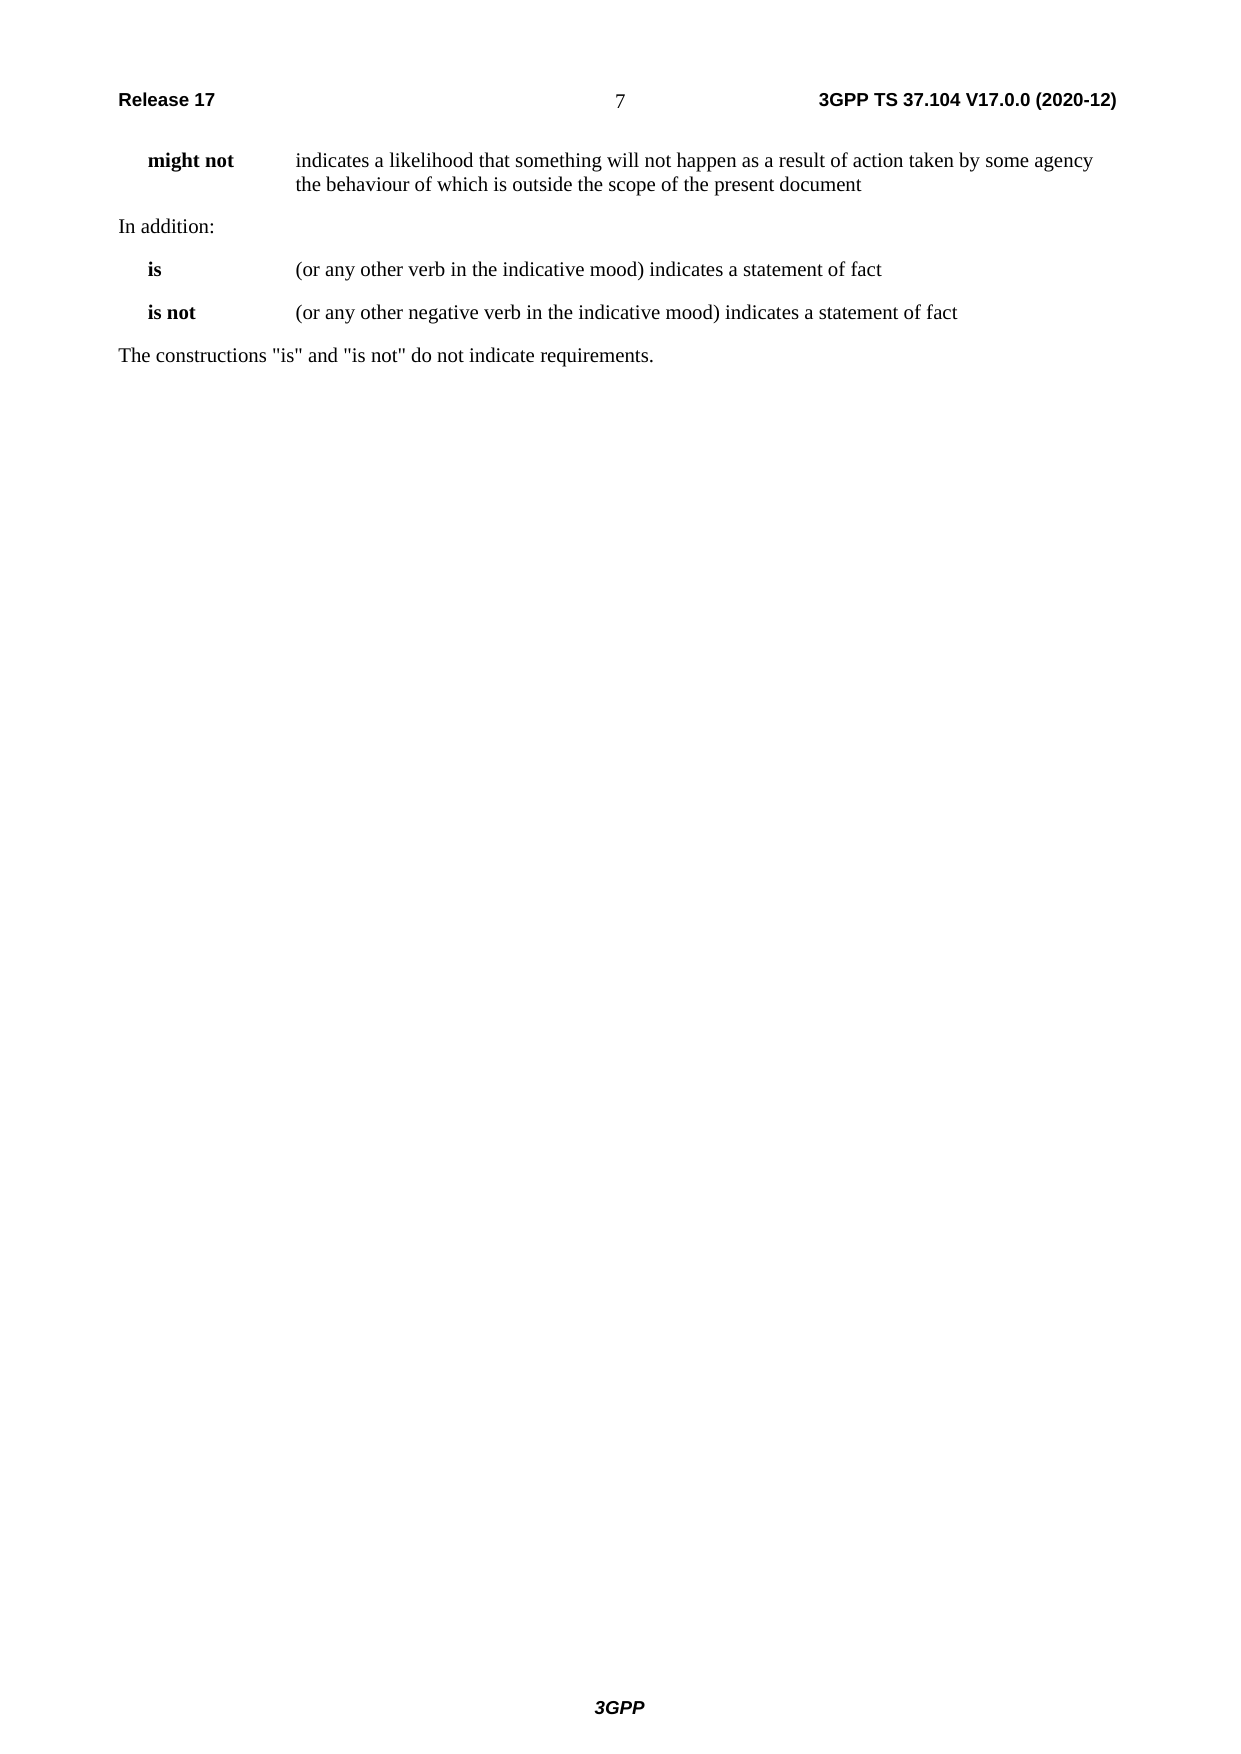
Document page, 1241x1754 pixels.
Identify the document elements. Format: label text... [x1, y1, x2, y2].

text The constructions "is" and "is not" do not indicate requirements. [118, 343, 1122, 367]
text might not indicates a likelihood that something will not happen as a result of action taken by some agency the behaviour of which is outside the scope of the present document [148, 147, 1122, 196]
text is (or any other verb in the indicative mood) indicates a statement of fact [148, 257, 1122, 281]
text In addition: [118, 214, 1122, 238]
text is not (or any other negative verb in the indicative mood) indicates a statement of fact [148, 300, 1122, 324]
